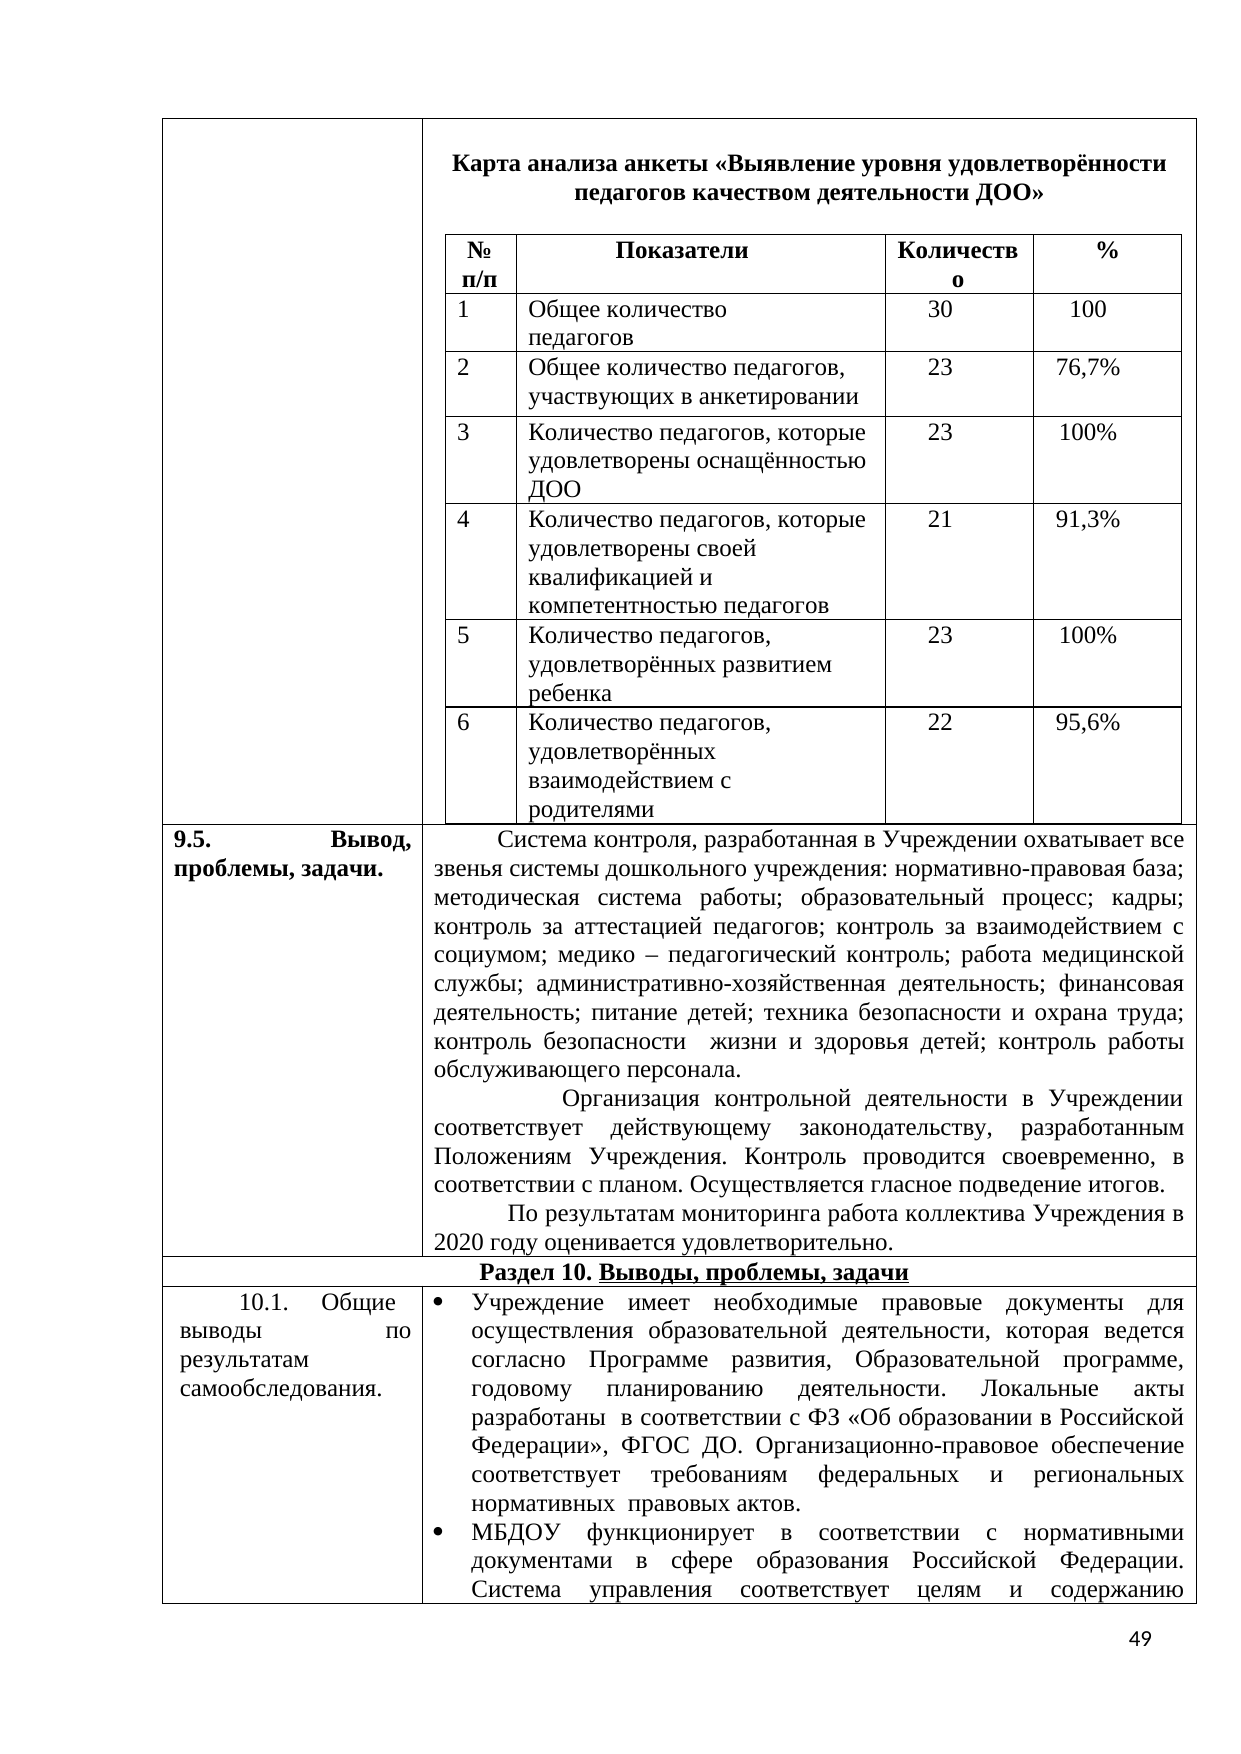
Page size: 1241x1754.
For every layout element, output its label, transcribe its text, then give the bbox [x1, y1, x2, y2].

table_cell Раздел 10. Выводы, проблемы, задачи [163, 1257, 1196, 1286]
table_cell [423, 1287, 1196, 1603]
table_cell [163, 119, 422, 823]
table_cell Система контроля, разработанная в Учреждении охватывает все звенья системы дошкольного учреждения: нормативно-правовая база; методическая система работы; образовательный процесс; кадры; контроль за аттестацией педагогов; контроль за взаимодействием с социумом; медико – педагогический контроль; работа медицинской службы; административно-хозяйственная деятельность; финансовая деятельность; питание детей; техника безопасности и охрана труда; контроль безопасности жизни и здоровья детей; контроль работы обслуживающего персонала. Организация контрольной деятельности в Учреждении соответствует действующему законодательству, разработанным Положениям Учреждения. Контроль проводится своевременно, в соответствии с планом. Осуществляется гласное подведение итогов. По результатам мониторинга работа коллектива Учреждения в 2020 году оценивается удовлетворительно. [423, 825, 1196, 1256]
table_cell 9.5. Вывод, проблемы, задачи. [163, 825, 422, 1256]
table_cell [423, 119, 1196, 823]
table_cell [163, 1287, 422, 1603]
